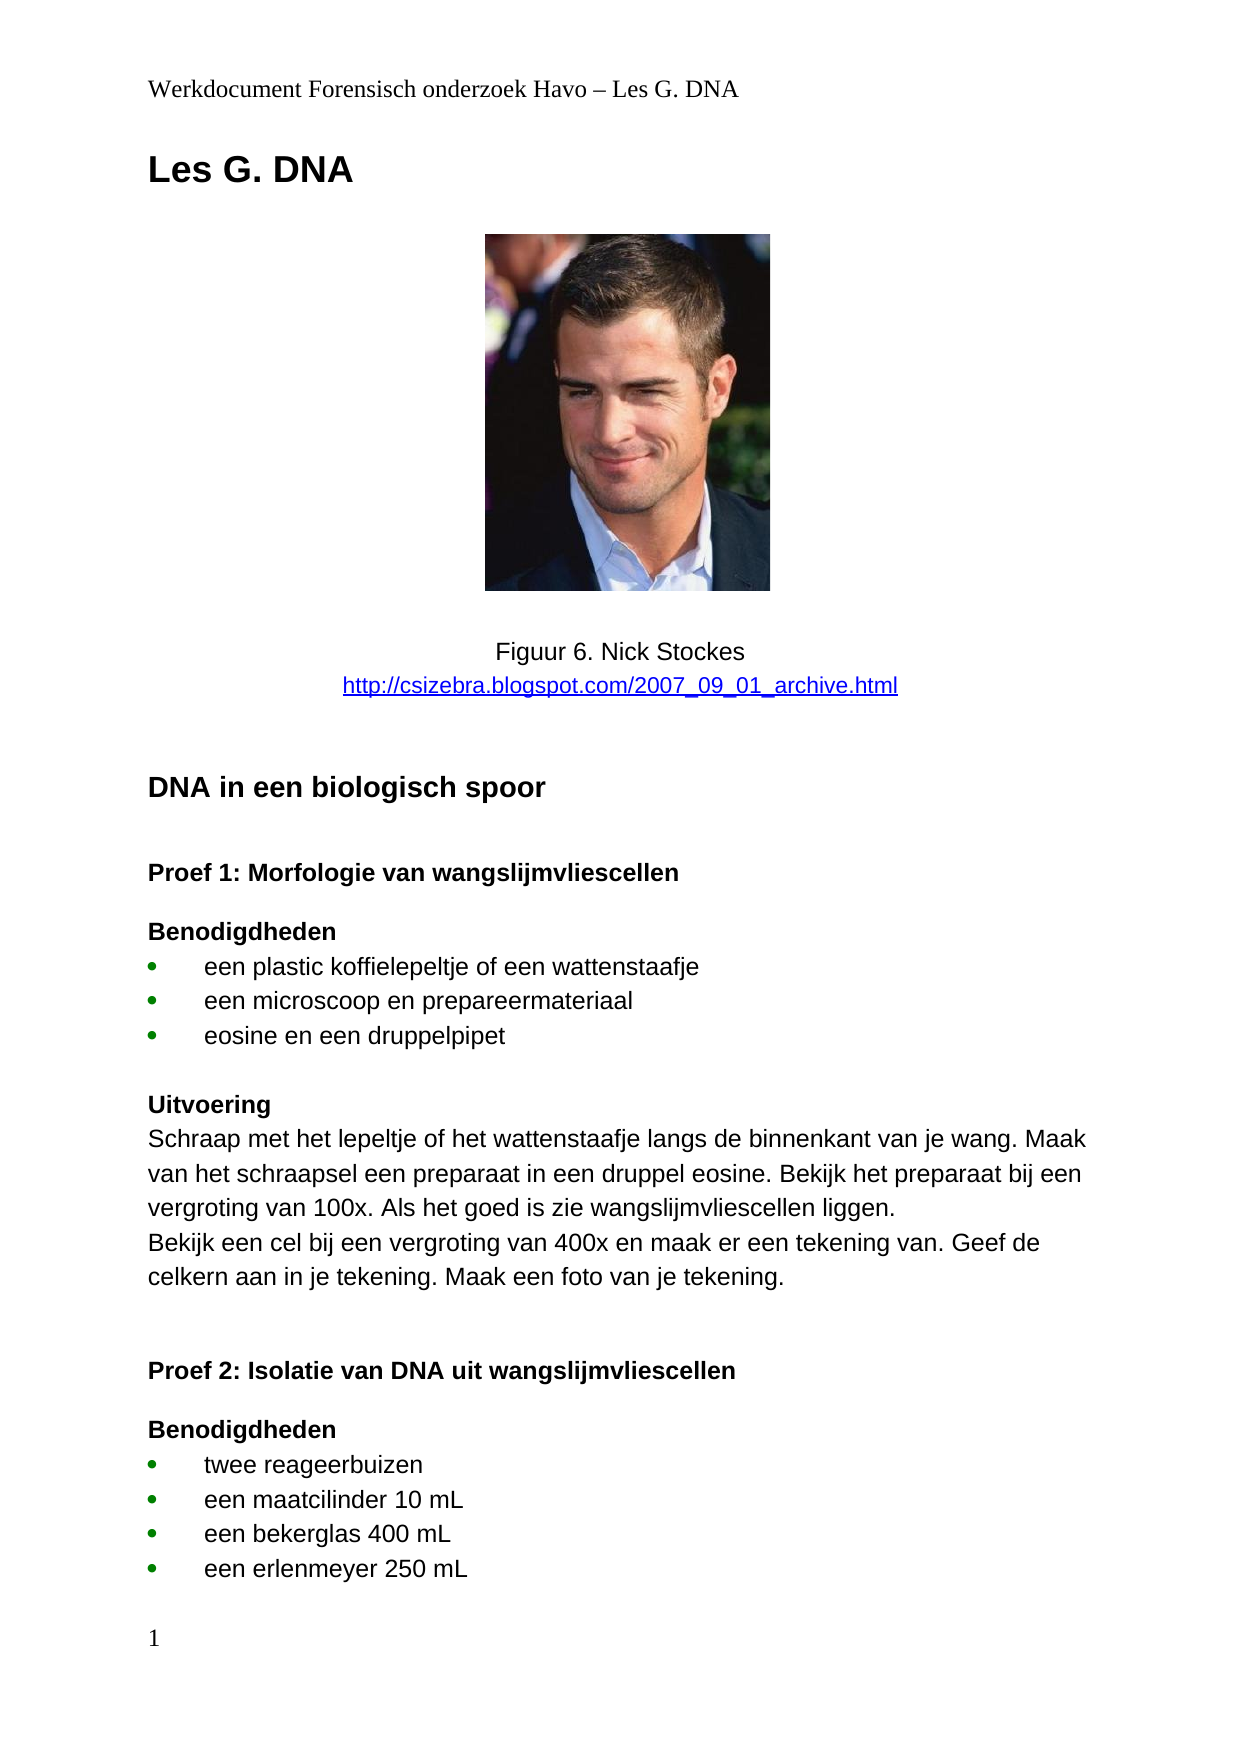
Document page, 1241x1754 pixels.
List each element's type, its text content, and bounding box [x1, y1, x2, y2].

text Benodigdheden [148, 1416, 1093, 1444]
list twee reageerbuizen [148, 1450, 1093, 1479]
list een bekerglas 400 mL [148, 1519, 1093, 1548]
text http://csizebra.blogspot.com/2007_09_01_archive.html [148, 672, 1093, 698]
list Schraap met het lepeltje of het wattenstaafje langs de binnenkant van je wang. Maak van het schraapsel een preparaat in een druppel eosine. Bekijk het preparaat bij een vergroting van 100x. Als het goed is zie wangslijmvliescellen liggen. [148, 1124, 1093, 1222]
list Uitvoering [139, 1090, 1093, 1118]
text Proef 2: Isolatie van DNA uit wangslijmvliescellen [148, 1356, 1093, 1385]
list een erlenmeyer 250 mL [148, 1554, 1093, 1583]
text Proef 1: Morfologie van wangslijmvliescellen [148, 857, 1093, 886]
list eosine en een druppelpipet [148, 1021, 1093, 1049]
picture [485, 234, 771, 591]
list een microscoop en prepareermateriaal [148, 986, 1093, 1015]
text Benodigdheden [148, 917, 1093, 946]
list Bekijk een cel bij een vergroting van 400x en maak er een tekening van. Geef de celkern aan in je tekening. Maak een foto van je tekening. [148, 1228, 1093, 1291]
list een maatcilinder 10 mL [148, 1484, 1093, 1513]
list een plastic koffielepeltje of een wattenstaafje [148, 951, 1093, 980]
text DNA in een biologisch spoor [148, 770, 1093, 804]
text Les G. DNA [148, 148, 1093, 191]
text Figuur 6. Nick Stockes [148, 637, 1093, 666]
